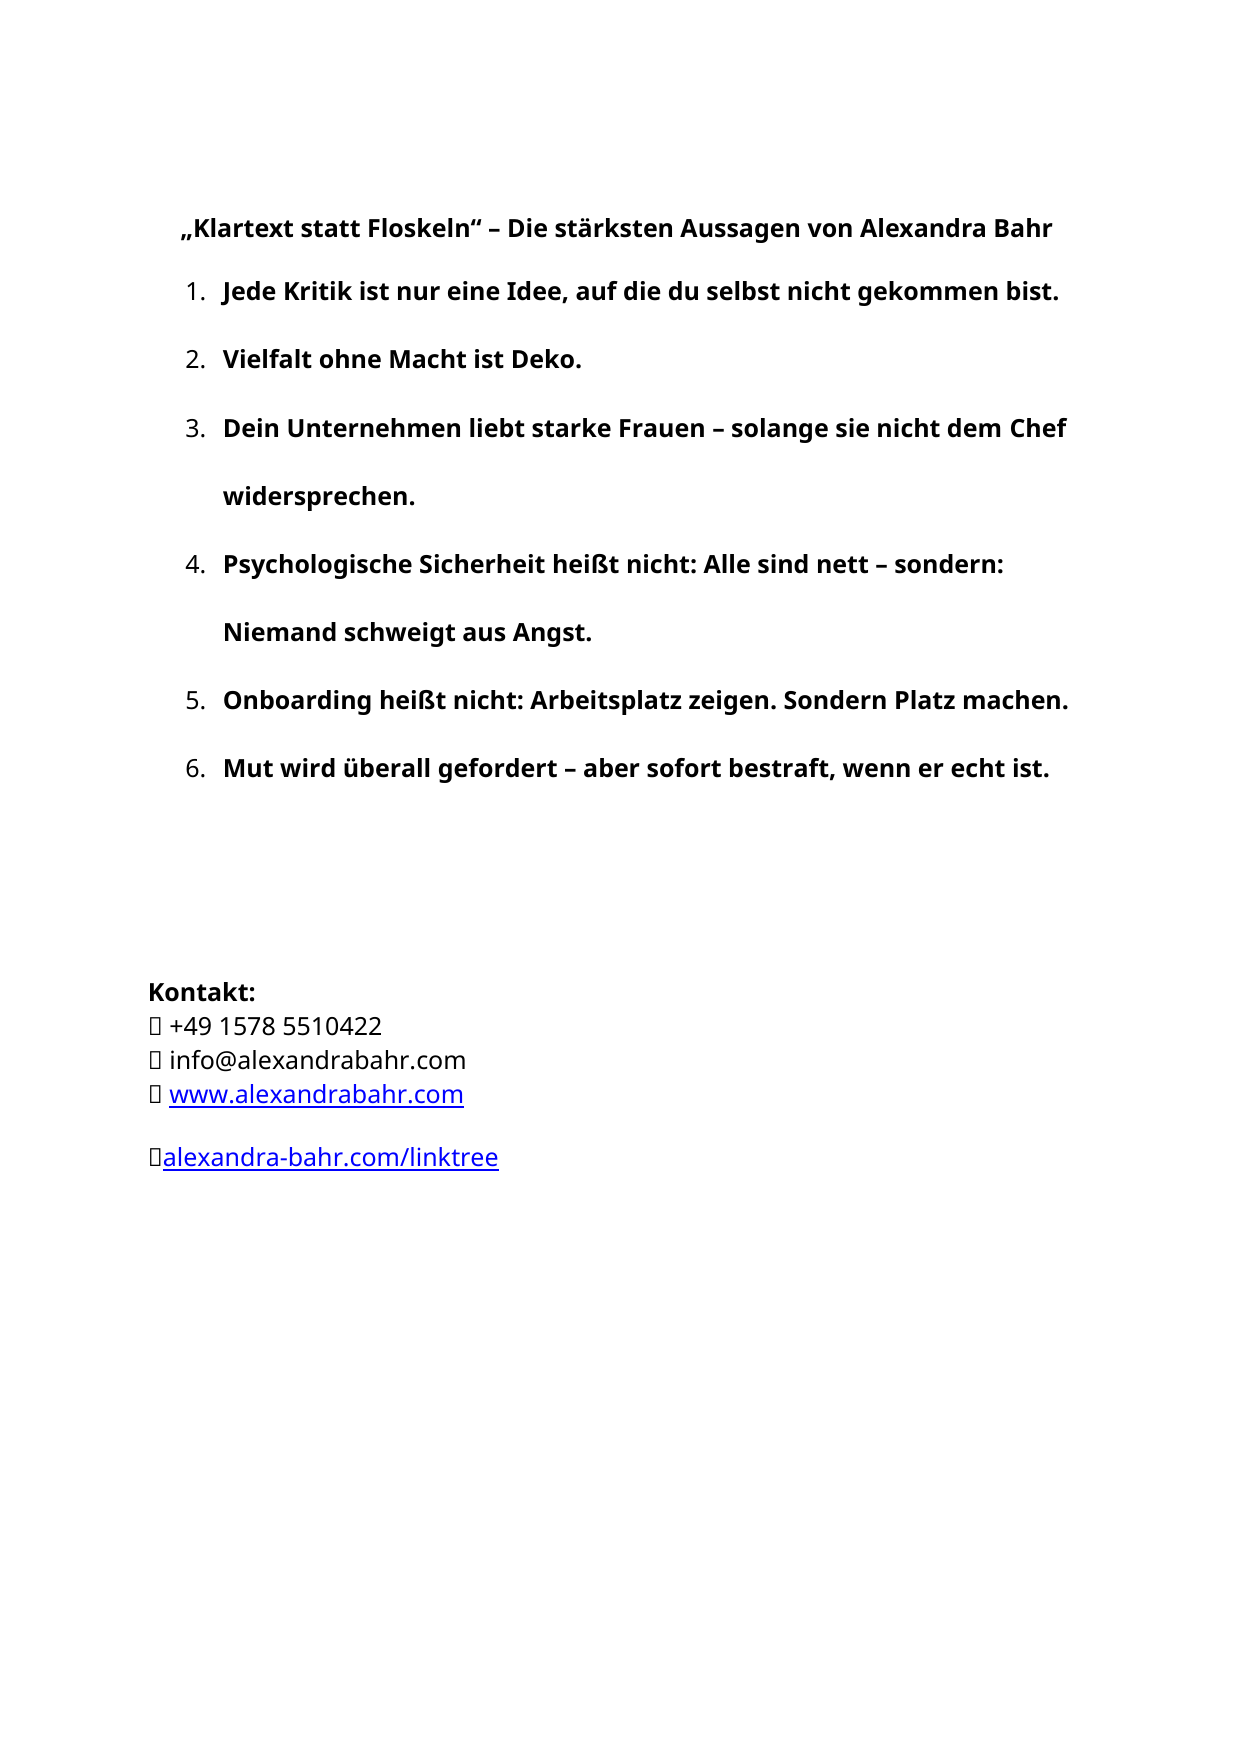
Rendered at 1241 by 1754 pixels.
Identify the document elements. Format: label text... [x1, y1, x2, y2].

list Mut wird überall gefordert – aber sofort bestraft, wenn er echt ist. [185, 751, 1093, 785]
list Psychologische Sicherheit heißt nicht: Alle sind nett – sondern: Niemand schweigt aus Angst. [185, 547, 1093, 649]
list Dein Unternehmen liebt starke Frauen – solange sie nicht dem Chef widersprechen. [185, 410, 1093, 512]
text „Klartext statt Floskeln“ – Die stärksten Aussagen von Alexandra Bahr [148, 211, 1093, 245]
text 🔗alexandra-bahr.com/linktree [148, 1140, 1093, 1174]
list Jede Kritik ist nur eine Idee, auf die du selbst nicht gekommen bist. [185, 274, 1093, 308]
list Vielfalt ohne Macht ist Deko. [185, 342, 1093, 376]
list Onboarding heißt nicht: Arbeitsplatz zeigen. Sondern Platz machen. [185, 683, 1093, 717]
text Kontakt: 📞 +49 1578 5510422 📧 info@alexandrabahr.com 🌐 www.alexandrabahr.com [148, 975, 1093, 1111]
